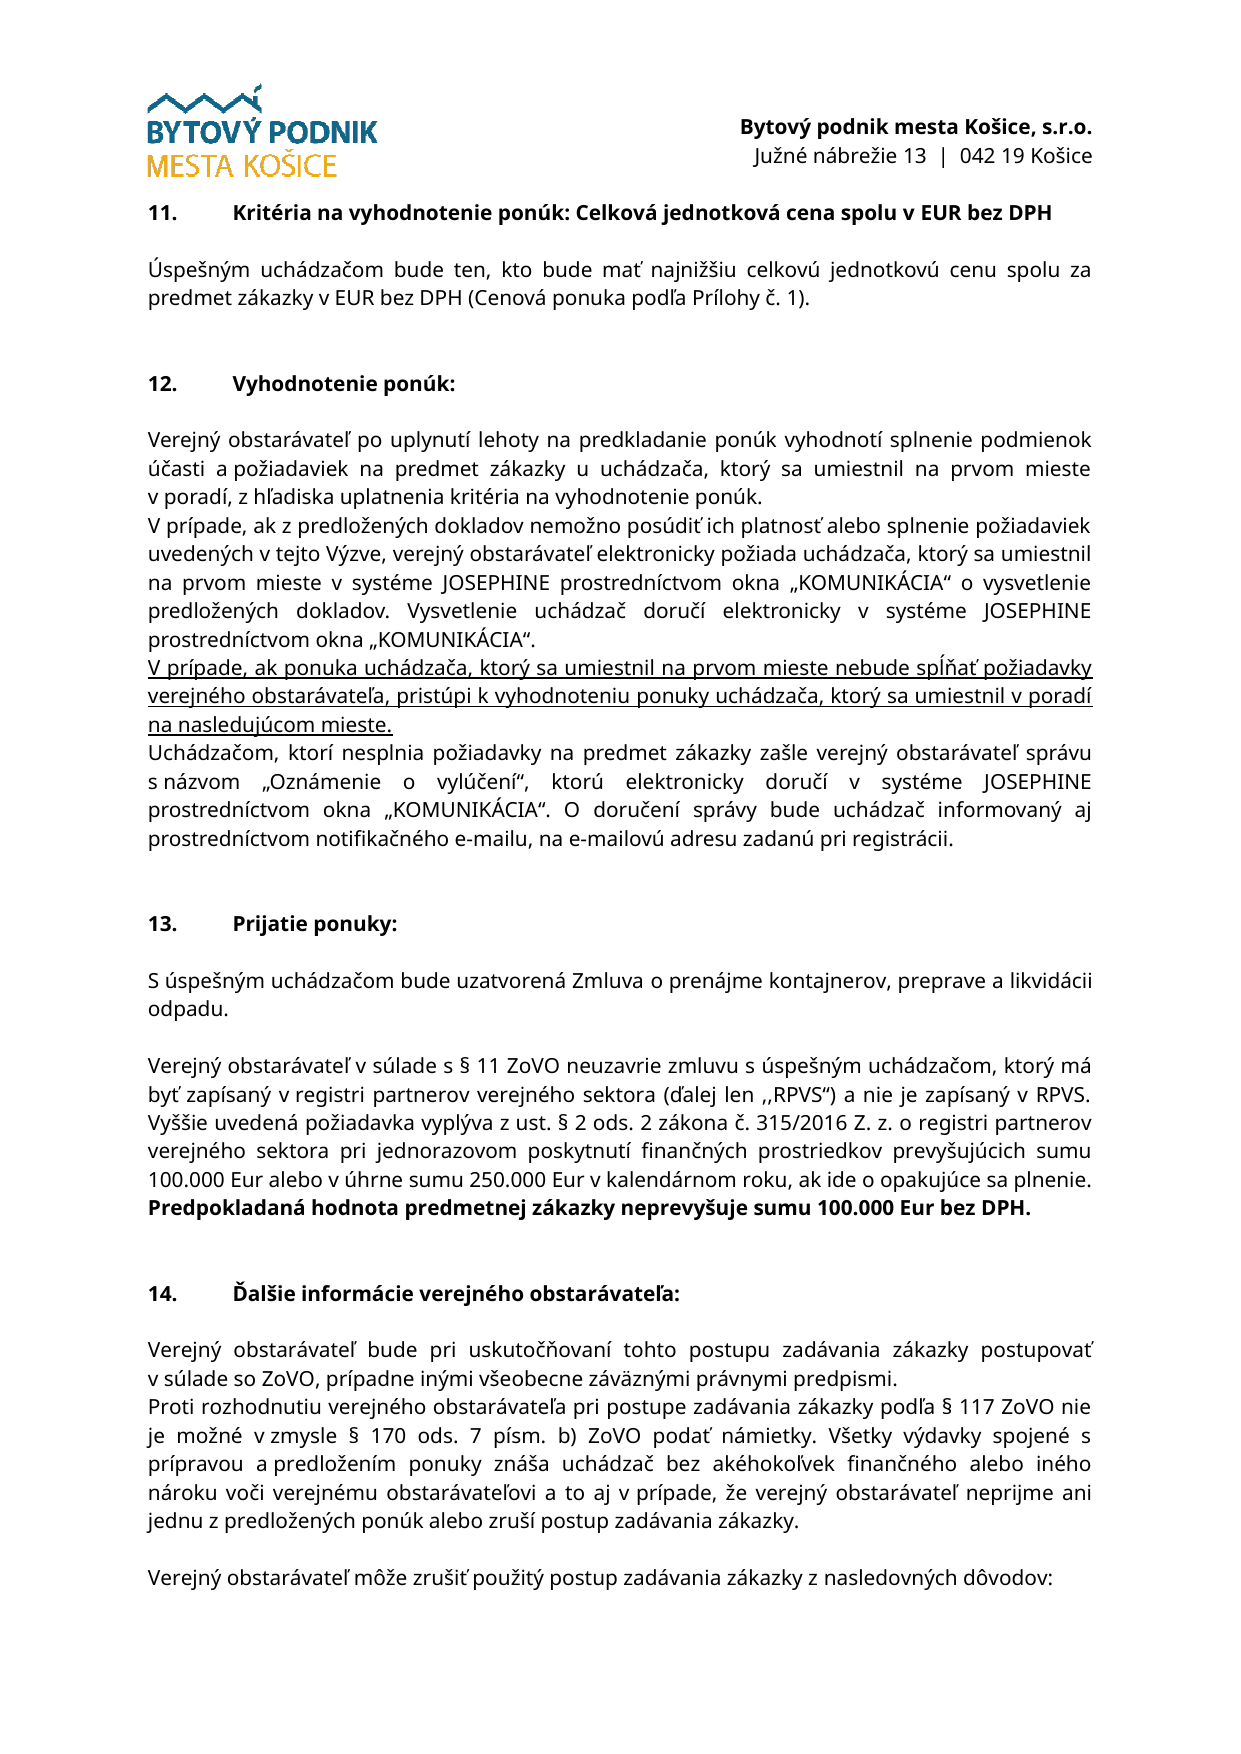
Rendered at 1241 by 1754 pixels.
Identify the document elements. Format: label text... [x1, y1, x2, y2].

text Úspešným uchádzačom bude ten, kto bude mať najnižšiu celkovú jednotkovú cenu spolu za predmet zákazky v EUR bez DPH (Cenová ponuka podľa Prílohy č. 1). [148, 255, 1093, 312]
text V prípade, ak ponuka uchádzača, ktorý sa umiestnil na prvom mieste nebude spĺňať požiadavky verejného obstarávateľa, pristúpi k vyhodnoteniu ponuky uchádzača, ktorý sa umiestnil v poradí na nasledujúcom mieste. [148, 707, 1093, 738]
text S úspešným uchádzačom bude uzatvorená Zmluva o prenájme kontajnerov, preprave a likvidácii odpadu. [148, 966, 1093, 1023]
list Kritéria na vyhodnotenie ponúk: Celková jednotková cena spolu v EUR bez DPH [148, 198, 1093, 227]
text V prípade, ak ponuka uchádzača, ktorý sa umiestnil na prvom mieste nebude spĺňať požiadavky verejného obstarávateľa, pristúpi k vyhodnoteniu ponuky uchádzača, ktorý sa umiestnil v poradí na nasledujúcom mieste. [148, 679, 1093, 706]
text Uchádzačom, ktorí nesplnia požiadavky na predmet zákazky zašle verejný obstarávateľ správu s názvom „Oznámenie o vylúčení“, ktorú elektronicky doručí v systéme JOSEPHINE prostredníctvom okna „KOMUNIKÁCIA“. O doručení správy bude uchádzač informovaný aj prostredníctvom notifikačného e-mailu, na e-mailovú adresu zadanú pri registrácii. [148, 738, 1093, 852]
picture [147, 83, 378, 177]
text Verejný obstarávateľ môže zrušiť použitý postup zadávania zákazky z nasledovných dôvodov: [148, 1563, 1093, 1592]
list Prijatie ponuky: [148, 909, 1093, 937]
text Verejný obstarávateľ v súlade s § 11 ZoVO neuzavrie zmluvu s úspešným uchádzačom, ktorý má byť zapísaný v registri partnerov verejného sektora (ďalej len ,,RPVS“) a nie je zapísaný v RPVS. Vyššie uvedená požiadavka vyplýva z ust. § 2 ods. 2 zákona č. 315/2016 Z. z. o registri partnerov verejného sektora pri jednorazovom poskytnutí finančných prostriedkov prevyšujúcich sumu 100.000 Eur alebo v úhrne sumu 250.000 Eur v kalendárnom roku, ak ide o opakujúce sa plnenie. Predpokladaná hodnota predmetnej zákazky neprevyšuje sumu 100.000 Eur bez DPH. [148, 1051, 1093, 1222]
text Verejný obstarávateľ po uplynutí lehoty na predkladanie ponúk vyhodnotí splnenie podmienok účasti a požiadaviek na predmet zákazky u uchádzača, ktorý sa umiestnil na prvom mieste v poradí, z hľadiska uplatnenia kritéria na vyhodnotenie ponúk. [148, 426, 1093, 511]
text Verejný obstarávateľ bude pri uskutočňovaní tohto postupu zadávania zákazky postupovať v súlade so ZoVO, prípadne inými všeobecne záväznými právnymi predpismi. [148, 1336, 1093, 1392]
list Vyhodnotenie ponúk: [148, 369, 1093, 397]
text Proti rozhodnutiu verejného obstarávateľa pri postupe zadávania zákazky podľa § 117 ZoVO nie je možné v zmysle § 170 ods. 7 písm. b) ZoVO podať námietky. Všetky výdavky spojené s prípravou a predložením ponuky znáša uchádzač bez akéhokoľvek finančného alebo iného nároku voči verejnému obstarávateľovi a to aj v prípade, že verejný obstarávateľ neprijme ani jednu z predložených ponúk alebo zruší postup zadávania zákazky. [148, 1392, 1093, 1535]
text V prípade, ak ponuka uchádzača, ktorý sa umiestnil na prvom mieste nebude spĺňať požiadavky verejného obstarávateľa, pristúpi k vyhodnoteniu ponuky uchádzača, ktorý sa umiestnil v poradí na nasledujúcom mieste. [148, 653, 1093, 677]
list Ďalšie informácie verejného obstarávateľa: [148, 1279, 1093, 1307]
text V prípade, ak z predložených dokladov nemožno posúdiť ich platnosť alebo splnenie požiadaviek uvedených v tejto Výzve, verejný obstarávateľ elektronicky požiada uchádzača, ktorý sa umiestnil na prvom mieste v systéme JOSEPHINE prostredníctvom okna „KOMUNIKÁCIA“ o vysvetlenie predložených dokladov. Vysvetlenie uchádzač doručí elektronicky v systéme JOSEPHINE prostredníctvom okna „KOMUNIKÁCIA“. [148, 511, 1093, 653]
